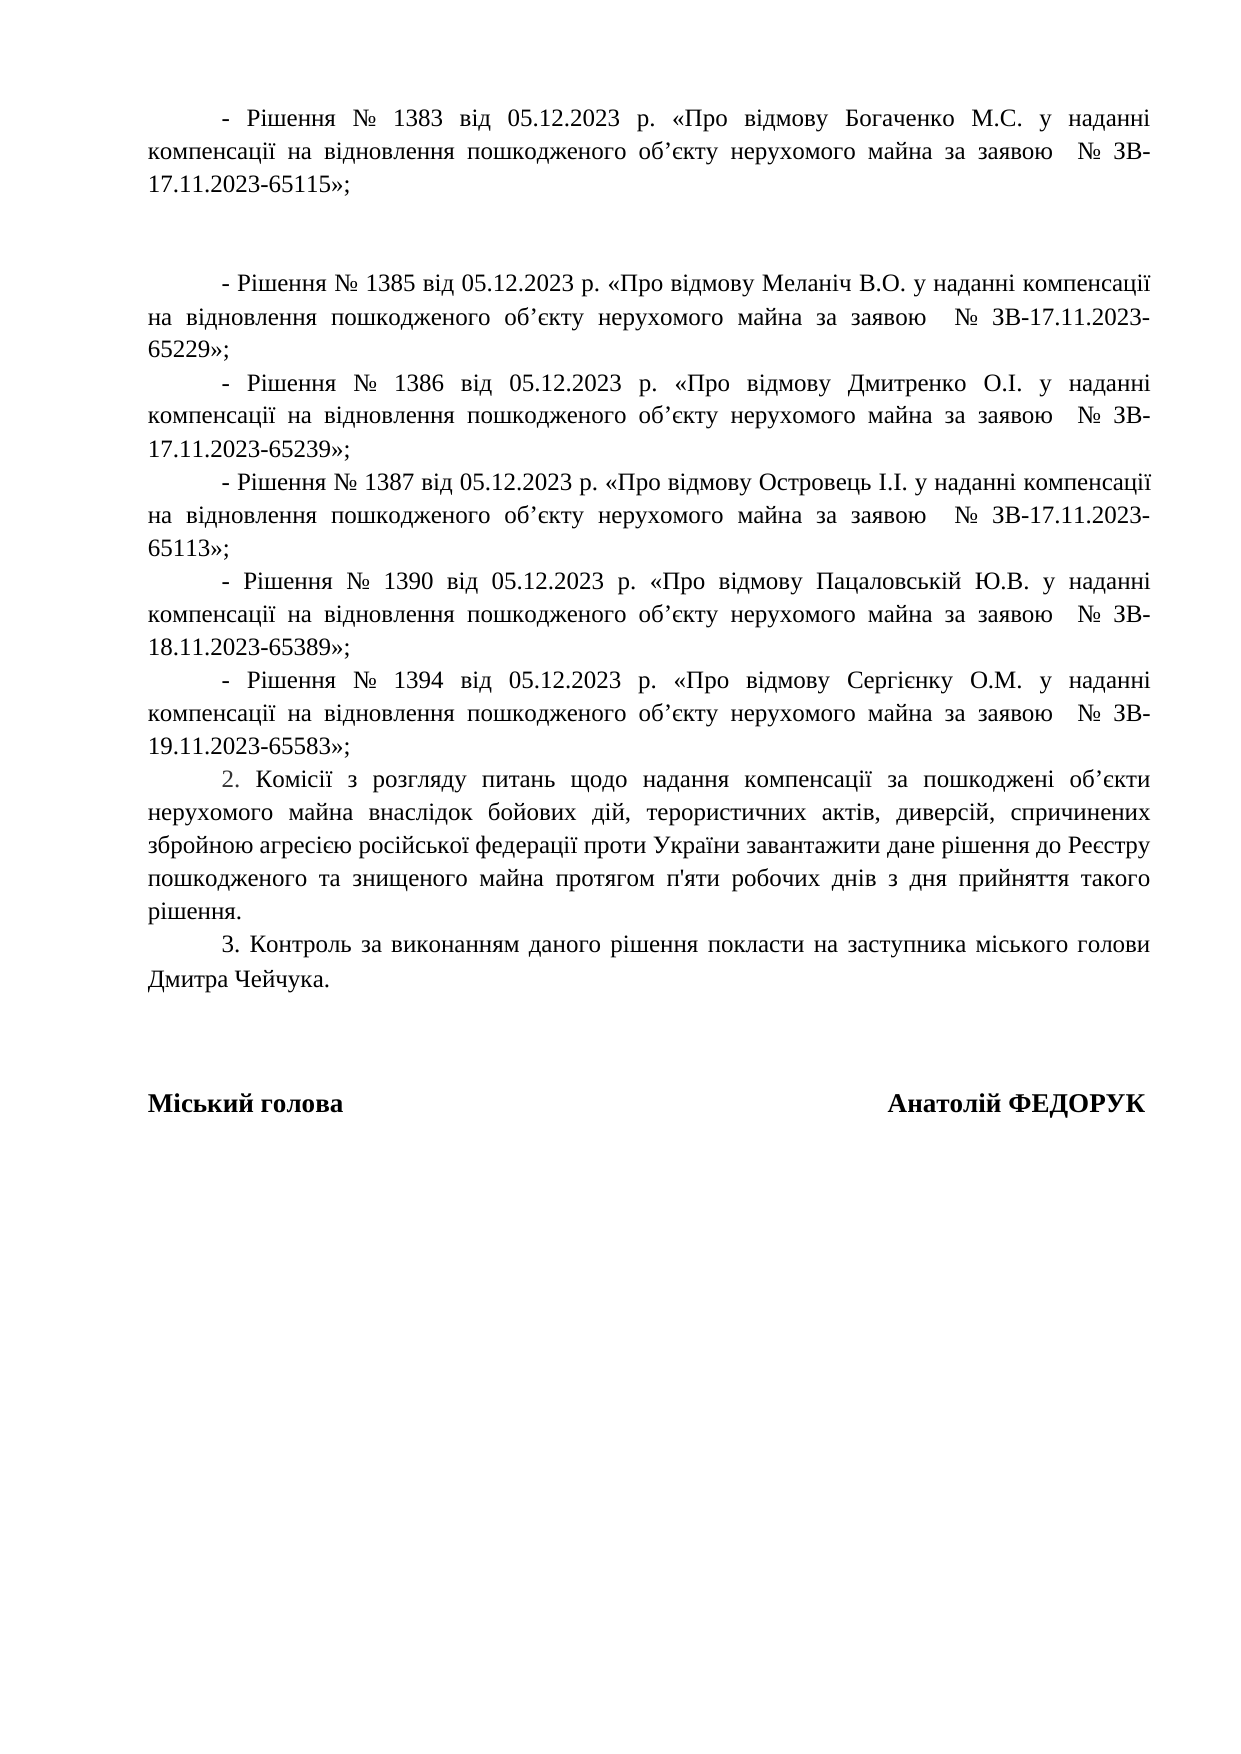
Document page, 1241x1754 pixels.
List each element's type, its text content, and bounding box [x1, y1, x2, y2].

text - Рішення № 1390 від 05.12.2023 р. «Про відмову Пацаловській Ю.В. у наданні компенсації на відновлення пошкодженого об’єкту нерухомого майна за заявою № ЗВ-18.11.2023-65389»; [148, 566, 1152, 661]
text - Рішення № 1387 від 05.12.2023 р. «Про відмову Островець І.І. у наданні компенсації на відновлення пошкодженого об’єкту нерухомого майна за заявою № ЗВ-17.11.2023-65113»; [148, 467, 1152, 561]
text - Рішення № 1383 від 05.12.2023 р. «Про відмову Богаченко М.С. у наданні компенсації на відновлення пошкодженого об’єкту нерухомого майна за заявою № ЗВ-17.11.2023-65115»; [148, 103, 1152, 198]
text 3. Контроль за виконанням даного рішення покласти на заступника міського голови Дмитра Чейчука. [148, 929, 1152, 993]
text 2. Комісії з розгляду питань щодо надання компенсації за пошкоджені об’єкти нерухомого майна внаслідок бойових дій, терористичних актів, диверсій, спричинених збройною агресією російської федерації проти України завантажити дане рішення до Реєстру пошкодженого та знищеного майна протягом п'яти робочих днів з дня прийняття такого рішення. [148, 764, 1152, 925]
text Міський голова Анатолій ФЕДОРУК [148, 1087, 1152, 1118]
text - Рішення № 1385 від 05.12.2023 р. «Про відмову Меланіч В.О. у наданні компенсації на відновлення пошкодженого об’єкту нерухомого майна за заявою № ЗВ-17.11.2023-65229»; [148, 268, 1152, 363]
text - Рішення № 1394 від 05.12.2023 р. «Про відмову Сергієнку О.М. у наданні компенсації на відновлення пошкодженого об’єкту нерухомого майна за заявою № ЗВ-19.11.2023-65583»; [148, 665, 1152, 759]
text - Рішення № 1386 від 05.12.2023 р. «Про відмову Дмитренко О.І. у наданні компенсації на відновлення пошкодженого об’єкту нерухомого майна за заявою № ЗВ-17.11.2023-65239»; [148, 368, 1152, 462]
